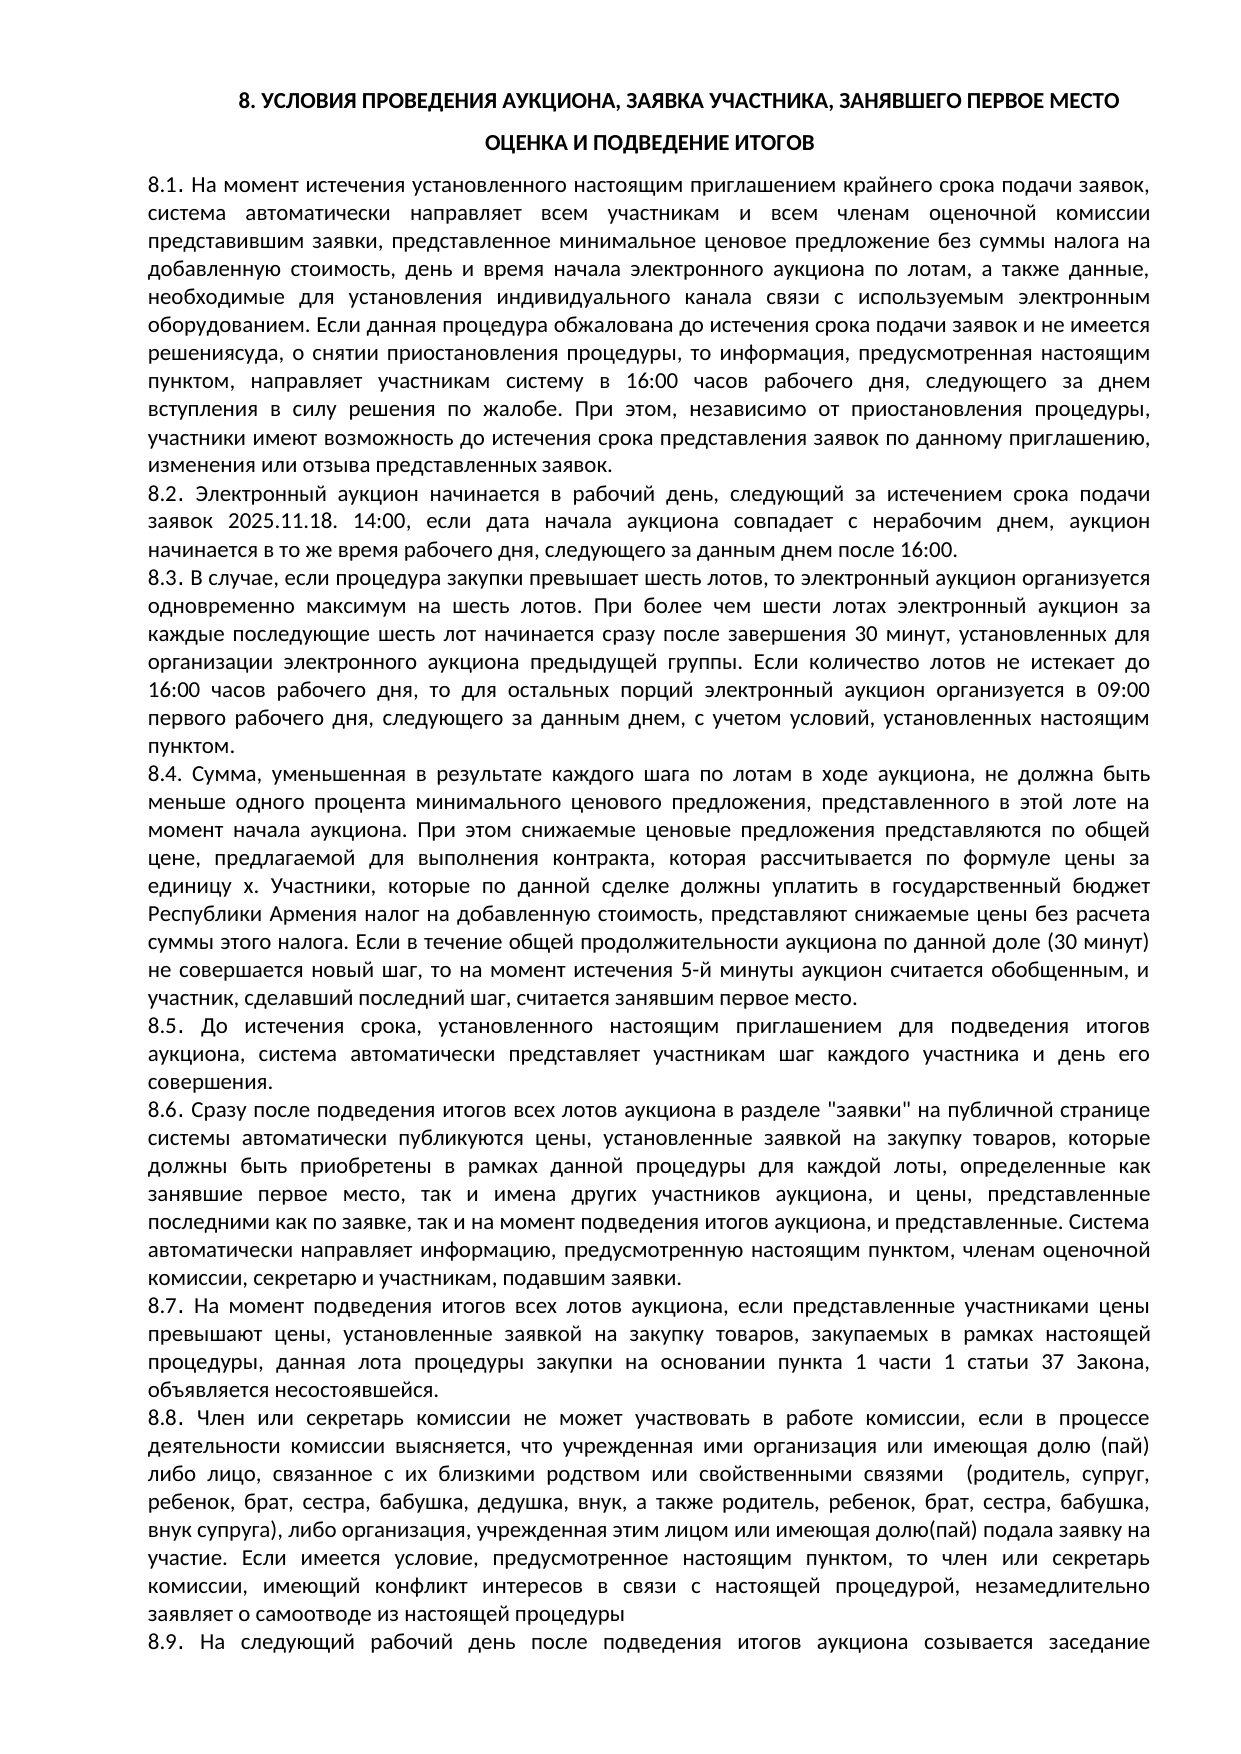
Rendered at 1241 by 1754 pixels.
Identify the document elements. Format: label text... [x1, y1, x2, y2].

text 8.8․ Член или секретарь комиссии не может участвовать в работе комиссии, если в процессе деятельности комиссии выясняется, что учрежденная ими организация или имеющая долю (пай) либо лицо, связанное с их близкими родством или свойственными связями (родитель, супруг, ребенок, брат, сестра, бабушка, дедушка, внук, а также родитель, ребенок, брат, сестра, бабушка, внук супруга), либо организация, учрежденная этим лицом или имеющая долю(пай) подала заявку на участие. Если имеется условие, предусмотренное настоящим пунктом, то член или секретарь комиссии, имеющий конфликт интересов в связи с настоящей процедурой, незамедлительно заявляет о самоотводе из настоящей процедуры [148, 1403, 1152, 1627]
text 8.5․ До истечения срока, установленного настоящим приглашением для подведения итогов аукциона, система автоматически представляет участникам шаг каждого участника и день его совершения. [148, 1011, 1152, 1095]
text 8.1․ На момент истечения установленного настоящим приглашением крайнего срока подачи заявок, система автоматически направляет всем участникам и всем членам оценочной комиссии представившим заявки, представленное минимальное ценовое предложение без суммы налога на добавленную стоимость, день и время начала электронного аукциона по лотам, а также данные, необходимые для установления индивидуального канала связи с используемым электронным оборудованием. Если данная процедура обжалована до истечения срока подачи заявок и не имеется решениясуда, о снятии приостановления процедуры, то информация, предусмотренная настоящим пунктом, направляет участникам систему в 16:00 часов рабочего дня, следующего за днем вступления в силу решения по жалобе. При этом, независимо от приостановления процедуры, участники имеют возможность до истечения срока представления заявок по данному приглашению, изменения или отзыва представленных заявок. [148, 170, 1152, 479]
text 8.6․ Сразу после подведения итогов всех лотов аукциона в разделе "заявки" на публичной странице системы автоматически публикуются цены, установленные заявкой на закупку товаров, которые должны быть приобретены в рамках данной процедуры для каждой лоты, определенные как занявшие первое место, так и имена других участников аукциона, и цены, представленные последними как по заявке, так и на момент подведения итогов аукциона, и представленные. Система автоматически направляет информацию, предусмотренную настоящим пунктом, членам оценочной комиссии, секретарю и участникам, подавшим заявки. [148, 1095, 1152, 1291]
text 8.4. Сумма, уменьшенная в результате каждого шага по лотам в ходе аукциона, не должна быть меньше одного процента минимального ценового предложения, представленного в этой лоте на момент начала аукциона. При этом снижаемые ценовые предложения представляются по общей цене, предлагаемой для выполнения контракта, которая рассчитывается по формуле цены за единицу x. Участники, которые по данной сделке должны уплатить в государственный бюджет Республики Армения налог на добавленную стоимость, представляют снижаемые цены без расчета суммы этого налога. Если в течение общей продолжительности аукциона по данной доле (30 минут) не совершается новый шаг, то на момент истечения 5-й минуты аукцион считается обобщенным, и участник, сделавший последний шаг, считается занявшим первое место. [148, 759, 1152, 1011]
text 8.3․ В случае, если процедура закупки превышает шесть лотов, то электронный аукцион организуется одновременно максимум на шесть лотов. При более чем шести лотах электронный аукцион за каждые последующие шесть лот начинается сразу после завершения 30 минут, установленных для организации электронного аукциона предыдущей группы. Если количество лотов не истекает до 16:00 часов рабочего дня, то для остальных порций электронный аукцион организуется в 09:00 первого рабочего дня, следующего за данным днем, с учетом условий, установленных настоящим пунктом. [148, 563, 1152, 759]
text 8. УСЛОВИЯ ПРОВЕДЕНИЯ АУКЦИОНА, ЗАЯВКА УЧАСТНИКА, ЗАНЯВШЕГО ПЕРВОЕ МЕСТО ОЦЕНКА И ПОДВЕДЕНИЕ ИТОГОВ [148, 86, 1152, 156]
text 8.2․ Электронный аукцион начинается в рабочий день, следующий за истечением срока подачи заявок 2025.11.18. 14:00 , если дата начала аукциона совпадает с нерабочим днем, аукцион начинается в то же время рабочего дня, следующего за данным днем после 16:00. [148, 479, 1152, 563]
text 8.7․ На момент подведения итогов всех лотов аукциона, если представленные участниками цены превышают цены, установленные заявкой на закупку товаров, закупаемых в рамках настоящей процедуры, данная лота процедуры закупки на основании пункта 1 части 1 статьи 37 Закона, объявляется несостоявшейся. [148, 1291, 1152, 1403]
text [148, 1627, 1152, 1656]
